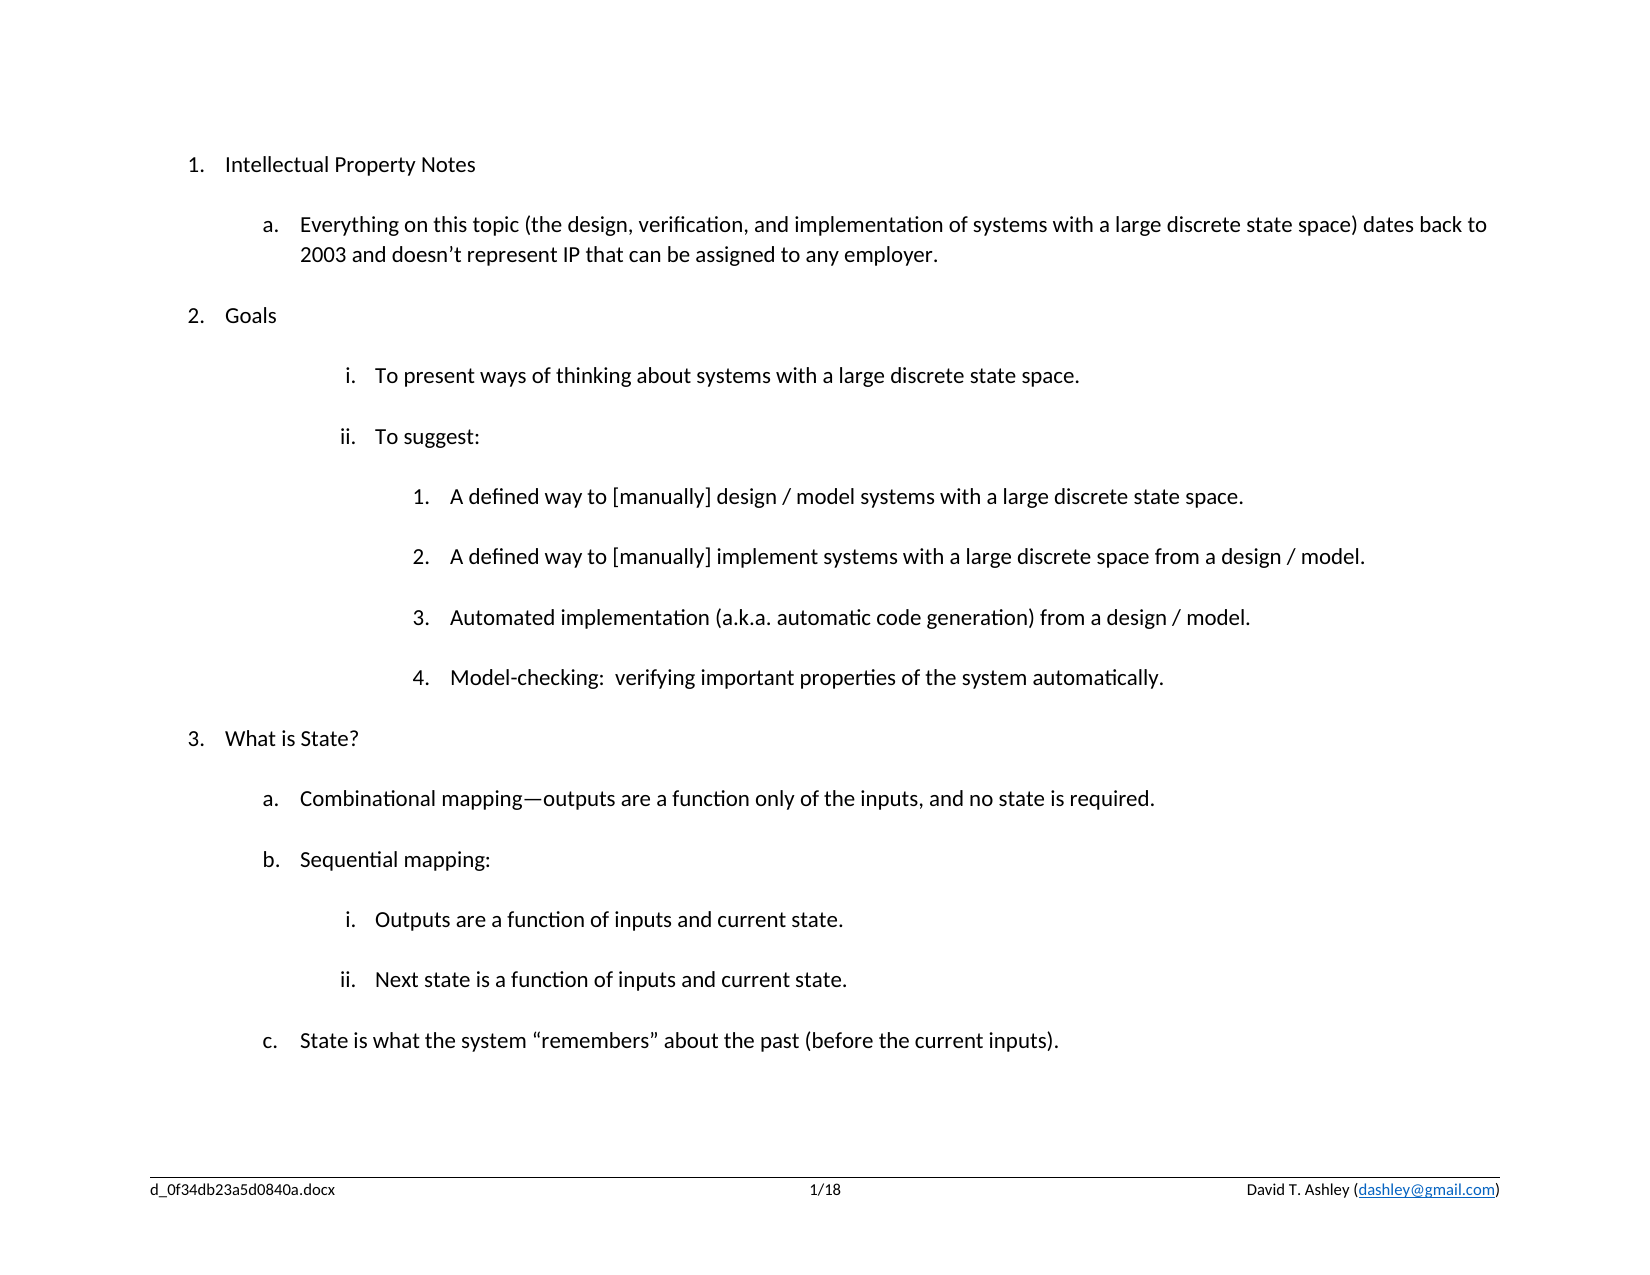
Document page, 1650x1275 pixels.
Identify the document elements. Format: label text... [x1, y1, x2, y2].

list Intellectual Property Notes [187, 150, 1500, 208]
list A defined way to [manually] design / model systems with a large discrete state space. [412, 482, 1500, 541]
list Combinational mapping—outputs are a function only of the inputs, and no state is required. [262, 784, 1500, 843]
list What is State? [187, 724, 1500, 782]
list A defined way to [manually] implement systems with a large discrete space from a design / model. [412, 543, 1500, 601]
list Automated implementation (a.k.a. automatic code generation) from a design / model. [412, 603, 1500, 661]
list State is what the system “remembers” about the past (before the current inputs). [262, 1026, 1500, 1084]
list To present ways of thinking about systems with a large discrete state space. [356, 361, 1500, 420]
list To suggest: [356, 422, 1500, 480]
list Model-checking: verifying important properties of the system automatically. [412, 663, 1500, 722]
list Outputs are a function of inputs and current state. [356, 905, 1500, 963]
list Goals [187, 301, 1500, 359]
list Next state is a function of inputs and current state. [356, 966, 1500, 1024]
list Sequential mapping: [262, 845, 1500, 903]
list Everything on this topic (the design, verification, and implementation of systems with a large discrete state space) dates back to 2003 and doesn’t represent IP that can be assigned to any employer. [262, 210, 1500, 299]
